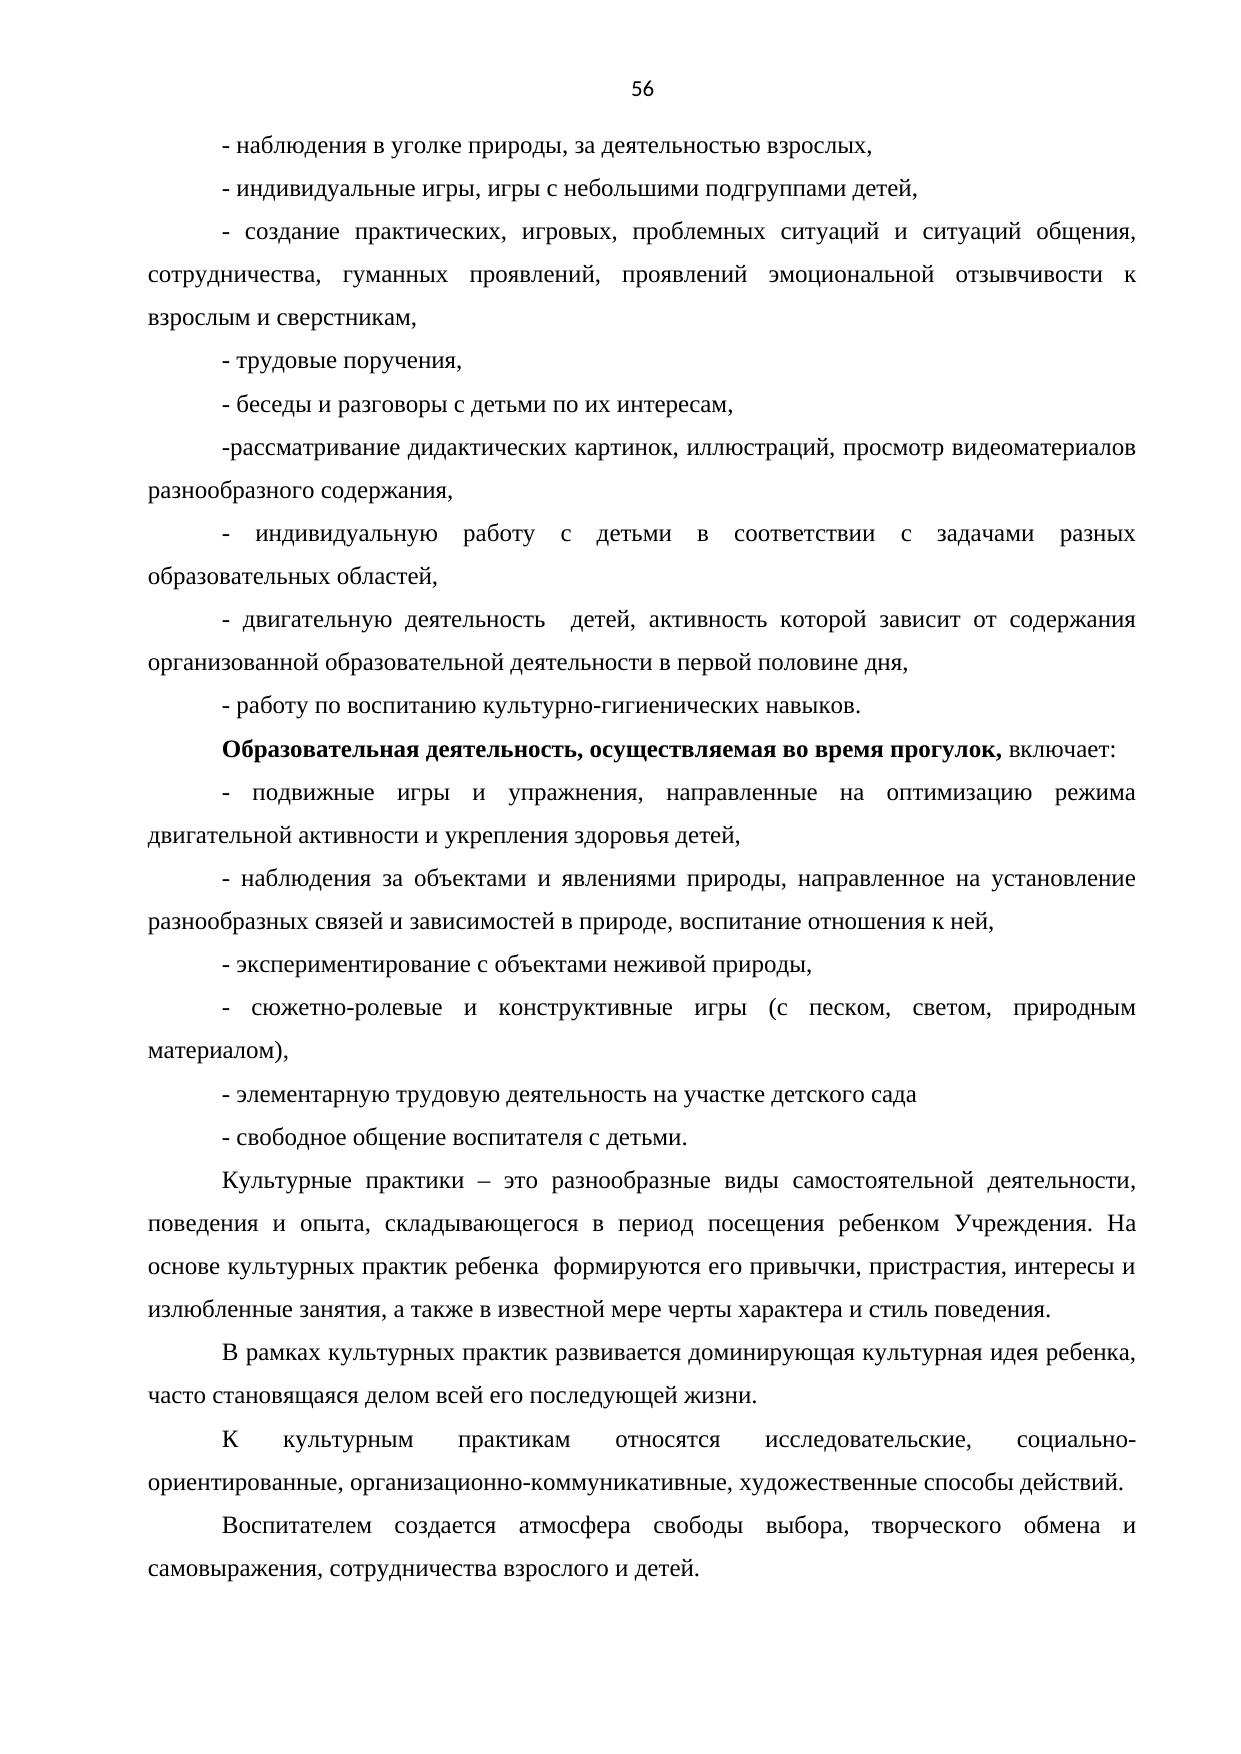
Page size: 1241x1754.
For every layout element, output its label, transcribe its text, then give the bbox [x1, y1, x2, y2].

text - подвижные игры и упражнения, направленные на оптимизацию режима двигательной активности и укрепления здоровья детей, [148, 777, 1137, 849]
text - свободное общение воспитателя с детьми. [148, 1122, 1137, 1151]
text Образовательная деятельность, осуществляемая во время прогулок, включает: [148, 734, 1137, 762]
text - индивидуальные игры, игры с небольшими подгруппами детей, [148, 173, 1137, 202]
text - наблюдения в уголке природы, за деятельностью взрослых, [148, 130, 1137, 159]
text - работу по воспитанию культурно-гигиенических навыков. [148, 691, 1137, 719]
text - трудовые поручения, [148, 346, 1137, 374]
text -рассматривание дидактических картинок, иллюстраций, просмотр видеоматериалов разнообразного содержания, [148, 432, 1137, 504]
text Культурные практики – это разнообразные виды самостоятельной деятельности, поведения и опыта, складывающегося в период посещения ребенком Учреждения. На основе культурных практик ребенка формируются его привычки, пристрастия, интересы и излюбленные занятия, а также в известной мере черты характера и стиль поведения. [148, 1165, 1137, 1323]
text - наблюдения за объектами и явлениями природы, направленное на установление разнообразных связей и зависимостей в природе, воспитание отношения к ней, [148, 863, 1137, 935]
text - сюжетно-ролевые и конструктивные игры (с песком, светом, природным материалом), [148, 992, 1137, 1064]
text - беседы и разговоры с детьми по их интересам, [148, 389, 1137, 417]
text - создание практических, игровых, проблемных ситуаций и ситуаций общения, сотрудничества, гуманных проявлений, проявлений эмоциональной отзывчивости к взрослым и сверстникам, [148, 216, 1137, 331]
text В рамках культурных практик развивается доминирующая культурная идея ребенка, часто становящаяся делом всей его последующей жизни. [148, 1337, 1137, 1409]
text - двигательную деятельность детей, активность которой зависит от содержания организованной образовательной деятельности в первой половине дня, [148, 604, 1137, 676]
text - индивидуальную работу с детьми в соответствии с задачами разных образовательных областей, [148, 518, 1137, 590]
text - элементарную трудовую деятельность на участке детского сада [148, 1079, 1137, 1107]
text Воспитателем создается атмосфера свободы выбора, творческого обмена и самовыражения, сотрудничества взрослого и детей. [148, 1510, 1137, 1582]
text - экспериментирование с объектами неживой природы, [148, 949, 1137, 978]
text К культурным практикам относятся исследовательские, социально-ориентированные, организационно-коммуникативные, художественные способы действий. [148, 1424, 1137, 1496]
